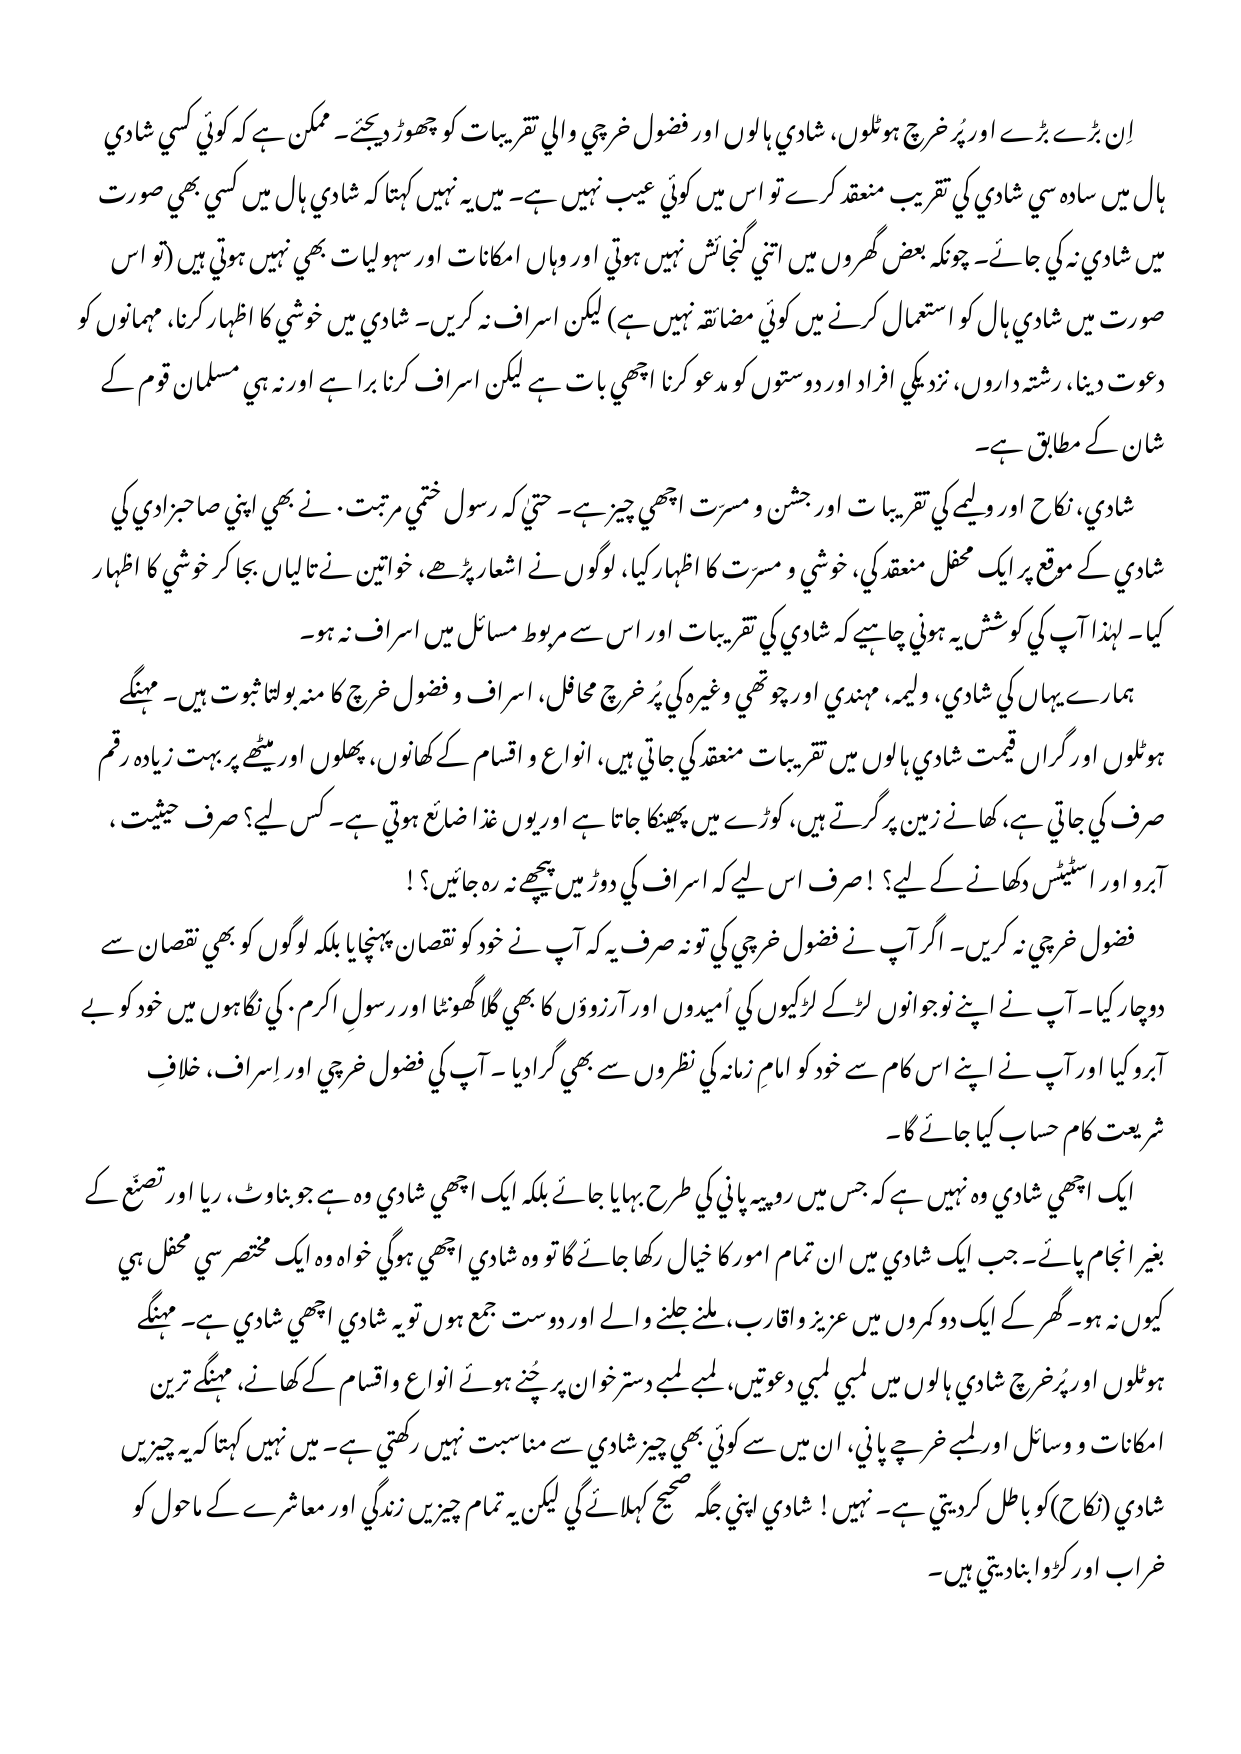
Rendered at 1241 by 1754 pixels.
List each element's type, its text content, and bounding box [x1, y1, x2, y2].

text شادي، نکاح اور وليمے کي تقريبا ت اور جشن و مسرّت اچھي چيز ہے۔ حتيٰ کہ رسول ختمي مرتبت۰ نے بھي اپني صاحبزادي کي شادي کے موقع پر ايک محفل منعقد کي، خوشي و مسرّت کا اظہار کيا، لوگوں نے اشعار پڑھے، خواتين نے تالياں بجا کر خوشي کا اظہار کيا۔ لہٰذا آپ کي کوشش يہ ہوني چاہیے کہ شادي کي تقريبات اور اس سے مربوط مسائل ميں اسراف نہ ہو۔ [75, 469, 1165, 656]
text ايک اچھي شادي وہ نہيں ہے کہ جس ميں روپيہ پاني کي طرح بہايا جائے بلکہ ايک اچھي شادي وہ ہے جو بناوٹ، ريا اور تصنّع کے بغير انجام پائے۔ جب ايک شادي ميں ان تمام امور کا خيال رکھا جائے گا تو وہ شادي اچھي ہوگي خواہ وہ ايک مختصر سي محفل ہي کيوں نہ ہو۔ گھر کے ايک دو کمروں ميں عزيز واقارب، ملنے جلنے والے اور دوست جمع ہوں تو يہ شادي اچھي شادي ہے۔ مہنگے ہوٹلوں اور پُرخرچ شادي ہالوں ميں لمبي لمبي دعوتيں، لمبے لمبے دسترخوان پر چُنے ہوئے انواع واقسام کے کھانے، مہنگے ترين امکانات و وسائل اورلمبے خرچے پاني، ان ميں سے کوئي بھي چيز شادي سے مناسبت نہيں رکھتي ہے۔ ميں نہيں کہتا کہ يہ چيزيں شادي (نکاح)کو باطل کرديتي ہے۔ نہيں! شادي اپني جگہ صحيح کہلائے گي ليکن يہ تمام چيزيں زندگي اور معاشرے کے ماحول کو خراب اور کڑوا بناديتي ہيں۔ [75, 1156, 1165, 1594]
text اِن بڑے بڑے اور پُر خرچ ہوٹلوں، شادي ہالوں اور فضول خرچي والي تقريبات کو چھوڑ ديجئے۔ ممکن ہے کہ کوئي کسي شادي ہال ميں سادہ سي شادي کي تقريب منعقد کرے تو اس ميں کوئي عيب نہيں ہے۔ ميں يہ نہيں کہتا کہ شادي ہال ميں کسي بھي صورت ميں شادي نہ کي جائے۔ چونکہ بعض گھروں ميں اتني گنجائش نہيں ہوتي اور وہاں امکانات اور سہوليات بھي نہيں ہوتي ہيں (تو اس صورت ميں شادي ہال کو استعمال کرنے ميں کوئي مضائقہ نہيں ہے) ليکن اسراف نہ کريں۔ شادي ميں خوشي کا اظہار کرنا، مہمانوں کو دعوت دينا، رشتہ داروں، نزديکي افراد اور دوستوں کو مدعو کرنا اچھي بات ہے ليکن اسراف کرنا برا ہے اور نہ ہي مسلمان قوم کے شان کے مطابق ہے۔ [75, 94, 1165, 469]
text ہمارے يہاں کي شادي، وليمہ، مہندي اور چوتھي وغيرہ کي پُر خرچ محافل، اسراف و فضول خرچ کا منہ بولتا ثبوت ہيں۔ مہنگے ہوٹلوں اور گراں قيمت شادي ہالوں ميں تقريبات منعقد کي جاتي ہيں، انواع و اقسام کے کھانوں، پھلوں اور ميٹھے پر بہت زيادہ رقم صرف کي جاتي ہے، کھانے زمين پر گرتے ہيں، کوڑے ميں پھينکا جاتا ہے اور يوں غذا ضائع ہوتي ہے۔ کس ليے؟ صرف حيثيت ، آبرو اور اسٹيٹس دکھانے کے ليے؟ !صرف اس ليے کہ اسراف کي دوڑ ميں پيچھے نہ رہ جائيں؟! [75, 656, 1165, 906]
text فضول خرچي نہ کريں۔ اگر آپ نے فضول خرچي کي تو نہ صرف يہ کہ آپ نے خود کو نقصان پہنچايا بلکہ لوگوں کو بھي نقصان سے دوچار کيا۔ آپ نے اپنے نوجوانوں لڑکے لڑکيوں کي اُميدوں اور آرزوؤں کا بھي گلا گھونٹا اور رسولِ اکرم۰ کي نگاہوں ميں خود کو بے آبرو کيا اور آپ نے اپنے اس کام سے خود کو امامِ زمانہ کي نظروں سے بھي گراديا ۔ آپ کي فضول خرچي اور اِسراف، خلافِ شريعت کام حساب کيا جائے گا۔ [75, 906, 1165, 1156]
